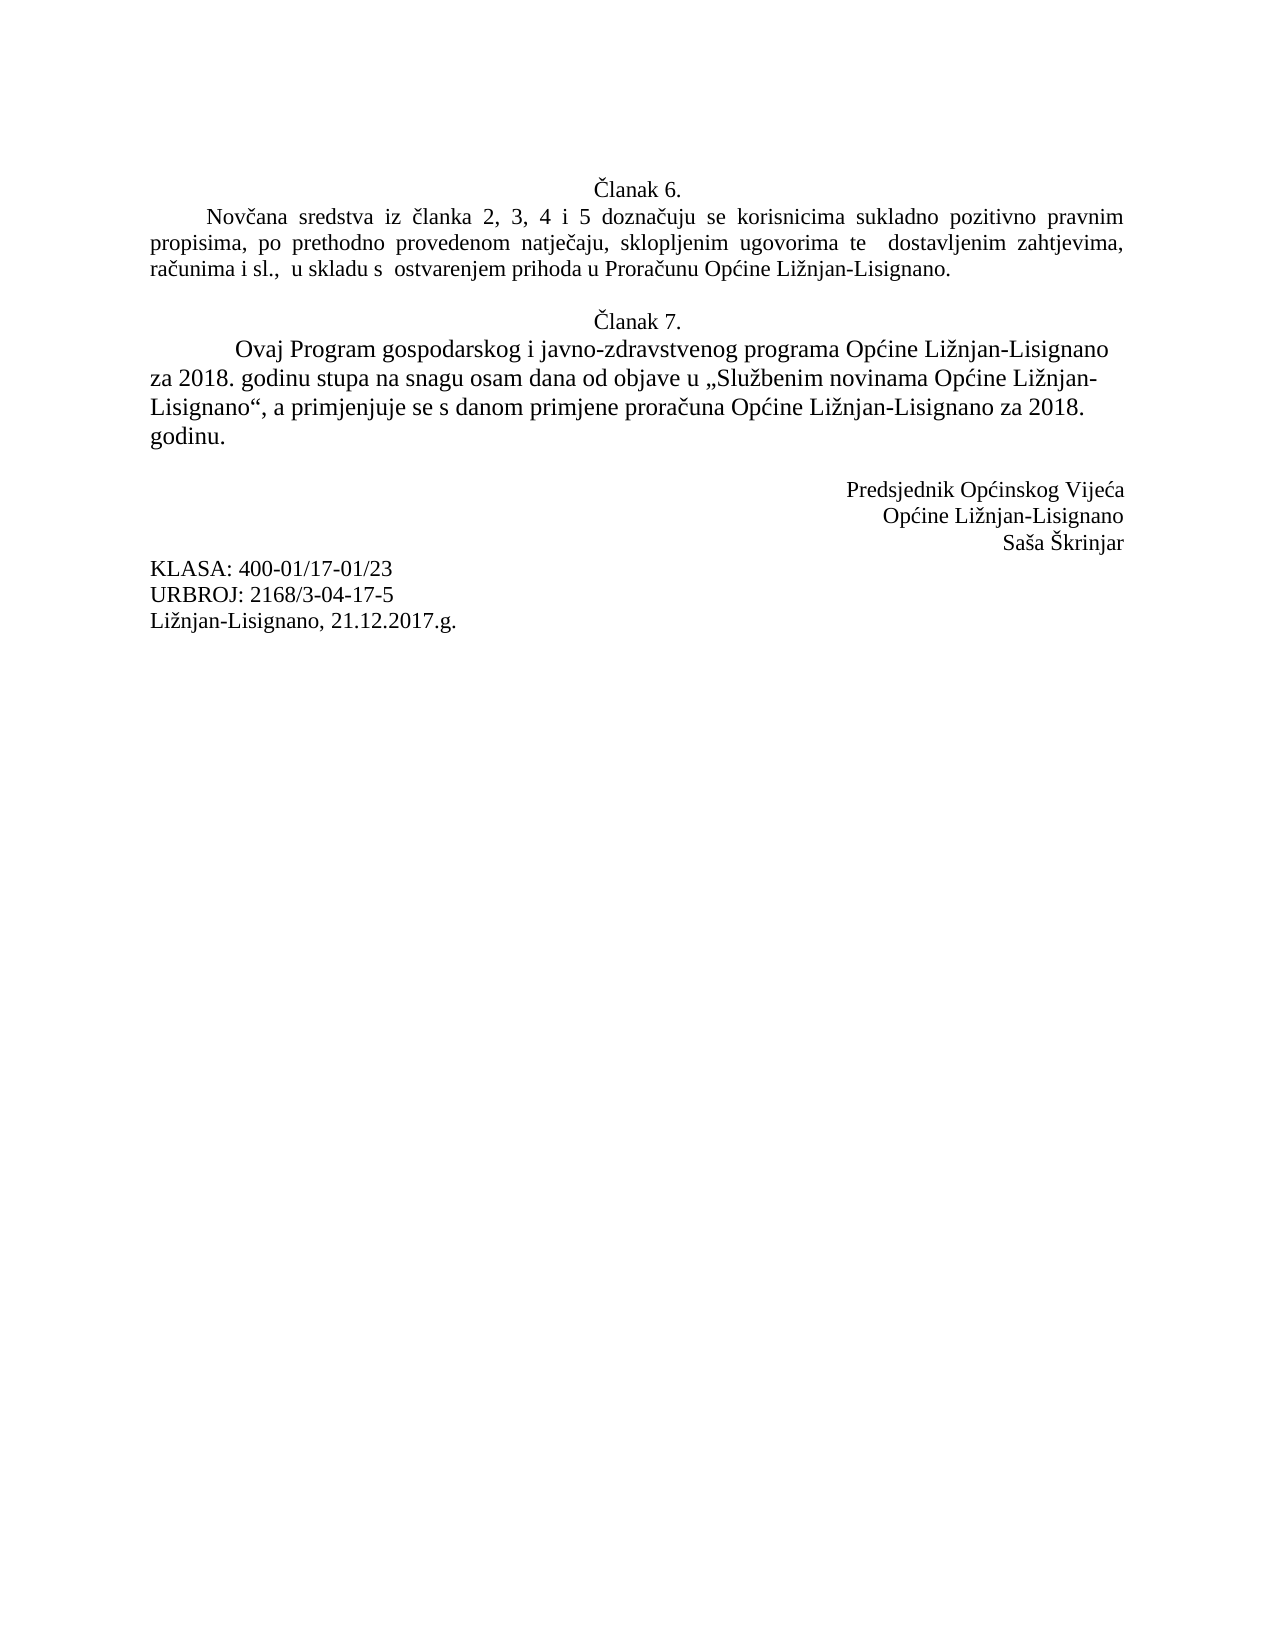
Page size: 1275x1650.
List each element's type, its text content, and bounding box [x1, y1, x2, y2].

text Ovaj Program gospodarskog i javno-zdravstvenog programa Općine Ližnjan-Lisignano za 2018. godinu stupa na snagu osam dana od objave u „Službenim novinama Općine Ližnjan-Lisignano“, a primjenjuje se s danom primjene proračuna Općine Ližnjan-Lisignano za 2018. godinu. [150, 334, 1125, 449]
text URBROJ: 2168/3-04-17-5 [150, 581, 1125, 608]
text Novčana sredstva iz članka 2, 3, 4 i 5 doznačuju se korisnicima sukladno pozitivno pravnim propisima, po prethodno provedenom natječaju, sklopljenim ugovorima te dostavljenim zahtjevima, računima i sl., u skladu s ostvarenjem prihoda u Proračunu Općine Ližnjan-Lisignano. [150, 203, 1125, 282]
text Općine Ližnjan-Lisignano [187, 502, 1125, 528]
text Članak 7. [150, 308, 1125, 334]
text Saša Škrinjar [187, 528, 1125, 555]
text KLASA: 400-01/17-01/23 [150, 555, 1125, 581]
text Članak 6. [150, 176, 1125, 203]
text Predsjednik Općinskog Vijeća [150, 476, 1125, 502]
text Ližnjan-Lisignano, 21.12.2017.g. [150, 608, 1125, 634]
